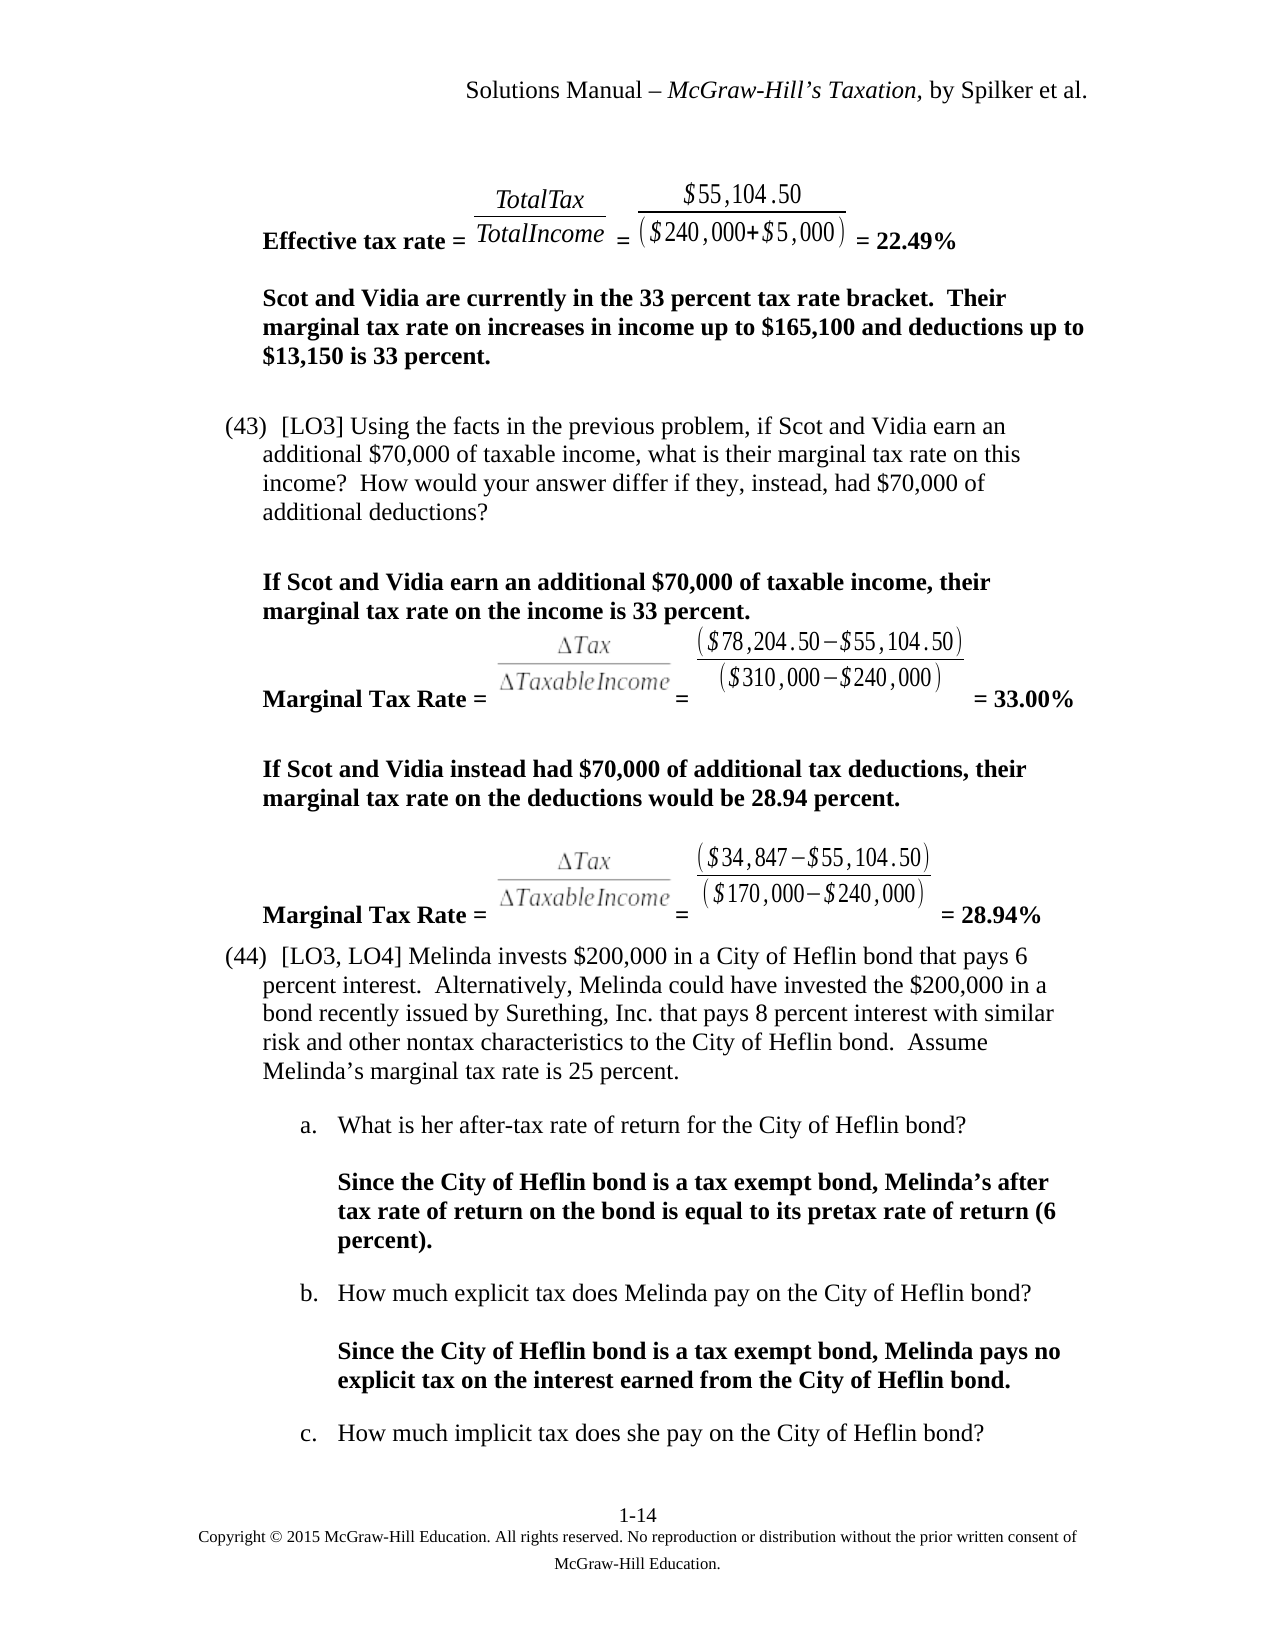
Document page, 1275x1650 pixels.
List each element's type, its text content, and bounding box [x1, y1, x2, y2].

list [300, 1418, 1087, 1476]
text If Scot and Vidia instead had $70,000 of additional tax deductions, their marginal tax rate on the deductions would be 28.94 percent. Marginal Tax Rate = = = 28.94% [262, 725, 1087, 928]
text If Scot and Vidia earn an additional $70,000 of taxable income, their marginal tax rate on the income is 33 percent. Marginal Tax Rate = = = 33.00% [262, 538, 1087, 713]
list [LO3, LO4] Melinda invests $200,000 in a City of Heflin bond that pays 6 percent interest. Alternatively, Melinda could have invested the $200,000 in a bond recently issued by Surething, Inc. that pays 8 percent interest with similar risk and other nontax characteristics to the City of Heflin bond. Assume Melinda’s marginal tax rate is 25 percent. [225, 941, 1087, 1085]
list [LO3] Using the facts in the previous problem, if Scot and Vidia earn an additional $70,000 of taxable income, what is their marginal tax rate on this income? How would your answer differ if they, instead, had $70,000 of additional deductions? [225, 411, 1087, 526]
list How much explicit tax does Melinda pay on the City of Heflin bond? Since the City of Heflin bond is a tax exempt bond, Melinda pays no explicit tax on the interest earned from the City of Heflin bond. [300, 1278, 1087, 1393]
list What is her after-tax rate of return for the City of Heflin bond? Since the City of Heflin bond is a tax exempt bond, Melinda’s after tax rate of return on the bond is equal to its pretax rate of return (6 percent). [300, 1110, 1087, 1253]
text Scot and Vidia are currently in the 33 percent tax rate bracket. Their marginal tax rate on increases in income up to $165,100 and deductions up to $13,150 is 33 percent. [262, 283, 1087, 369]
text Effective tax rate = = = 22.49% [262, 179, 1087, 254]
